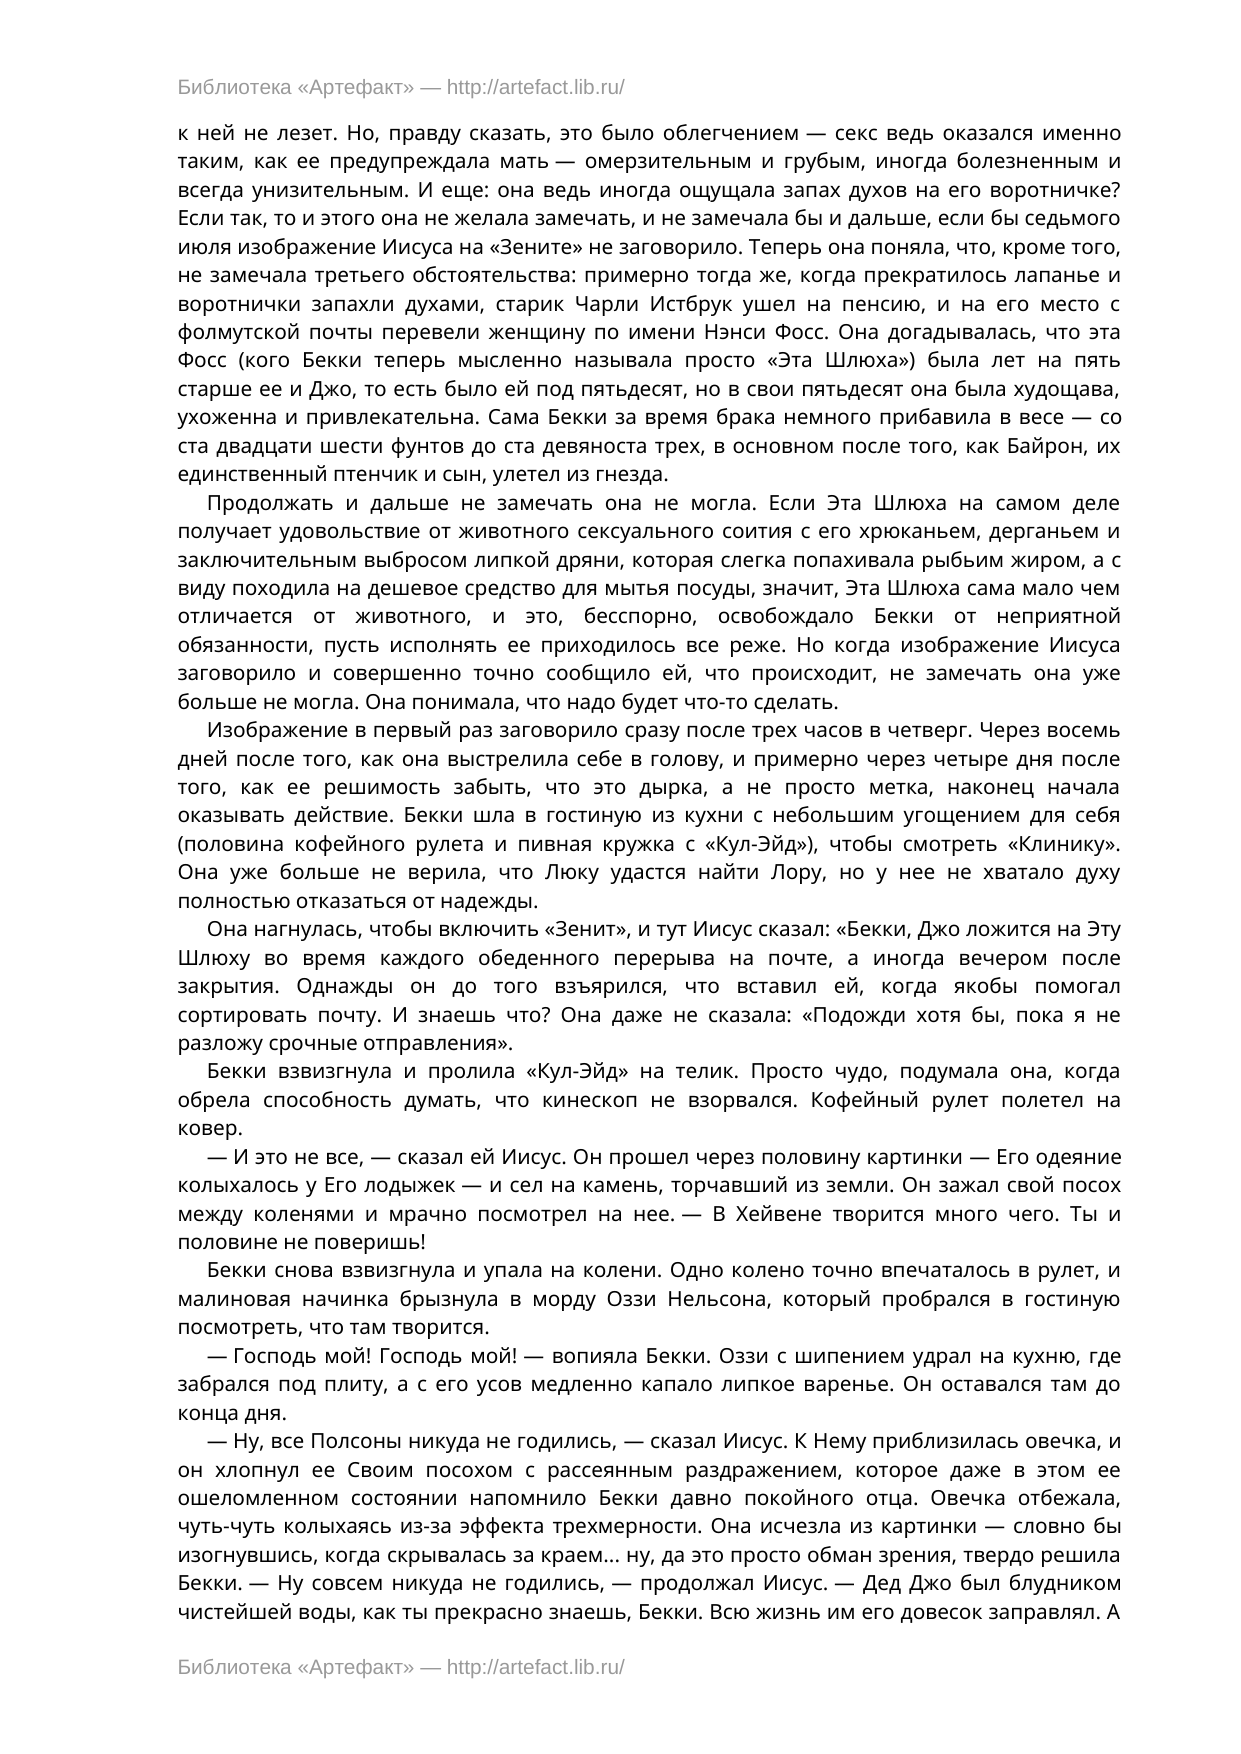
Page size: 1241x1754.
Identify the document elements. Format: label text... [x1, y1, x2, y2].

text — Господь мой! Господь мой! — вопияла Бекки. Оззи с шипением удрал на кухню, где забрался под плиту, а с его усов медленно капало липкое варенье. Он оставался там до конца дня. [177, 1341, 1122, 1426]
text Бекки снова взвизгнула и упала на колени. Одно колено точно впечаталось в рулет, и малиновая начинка брызнула в морду Оззи Нельсона, который пробрался в гостиную посмотреть, что там творится. [177, 1256, 1122, 1341]
text Изображение в первый раз заговорило сразу после трех часов в четверг. Через восемь дней после того, как она выстрелила себе в голову, и примерно через четыре дня после того, как ее решимость забыть, что это дырка, а не просто метка, наконец начала оказывать действие. Бекки шла в гостиную из кухни с небольшим угощением для себя (половина кофейного рулета и пивная кружка с «Кул-Эйд»), чтобы смотреть «Клинику». Она уже больше не верила, что Люку удастся найти Лору, но у нее не хватало духу полностью отказаться от надежды. [177, 715, 1122, 914]
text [177, 1426, 1122, 1625]
text Бекки взвизгнула и пролила «Кул-Эйд» на телик. Просто чудо, подумала она, когда обрела способность думать, что кинескоп не взорвался. Кофейный рулет полетел на ковер. [177, 1057, 1122, 1142]
text Продолжать и дальше не замечать она не могла. Если Эта Шлюха на самом деле получает удовольствие от животного сексуального соития с его хрюканьем, дерганьем и заключительным выбросом липкой дряни, которая слегка попахивала рыбьим жиром, а с виду походила на дешевое средство для мытья посуды, значит, Эта Шлюха сама мало чем отличается от животного, и это, бесспорно, освобождало Бекки от неприятной обязанности, пусть исполнять ее приходилось все реже. Но когда изображение Иисуса заговорило и совершенно точно сообщило ей, что происходит, не замечать она уже больше не могла. Она понимала, что надо будет что-то сделать. [177, 488, 1122, 715]
text — И это не все, — сказал ей Иисус. Он прошел через половину картинки — Его одеяние колыхалось у Его лодыжек — и сел на камень, торчавший из земли. Он зажал свой посох между коленями и мрачно посмотрел на нее. — В Хейвене творится много чего. Ты и половине не поверишь! [177, 1142, 1122, 1256]
text Она нагнулась, чтобы включить «Зенит», и тут Иисус сказал: «Бекки, Джо ложится на Эту Шлюху во время каждого обеденного перерыва на почте, а иногда вечером после закрытия. Однажды он до того взъярился, что вставил ей, когда якобы помогал сортировать почту. И знаешь что? Она даже не сказала: «Подожди хотя бы, пока я не разложу срочные отправления». [177, 914, 1122, 1057]
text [177, 118, 1122, 488]
